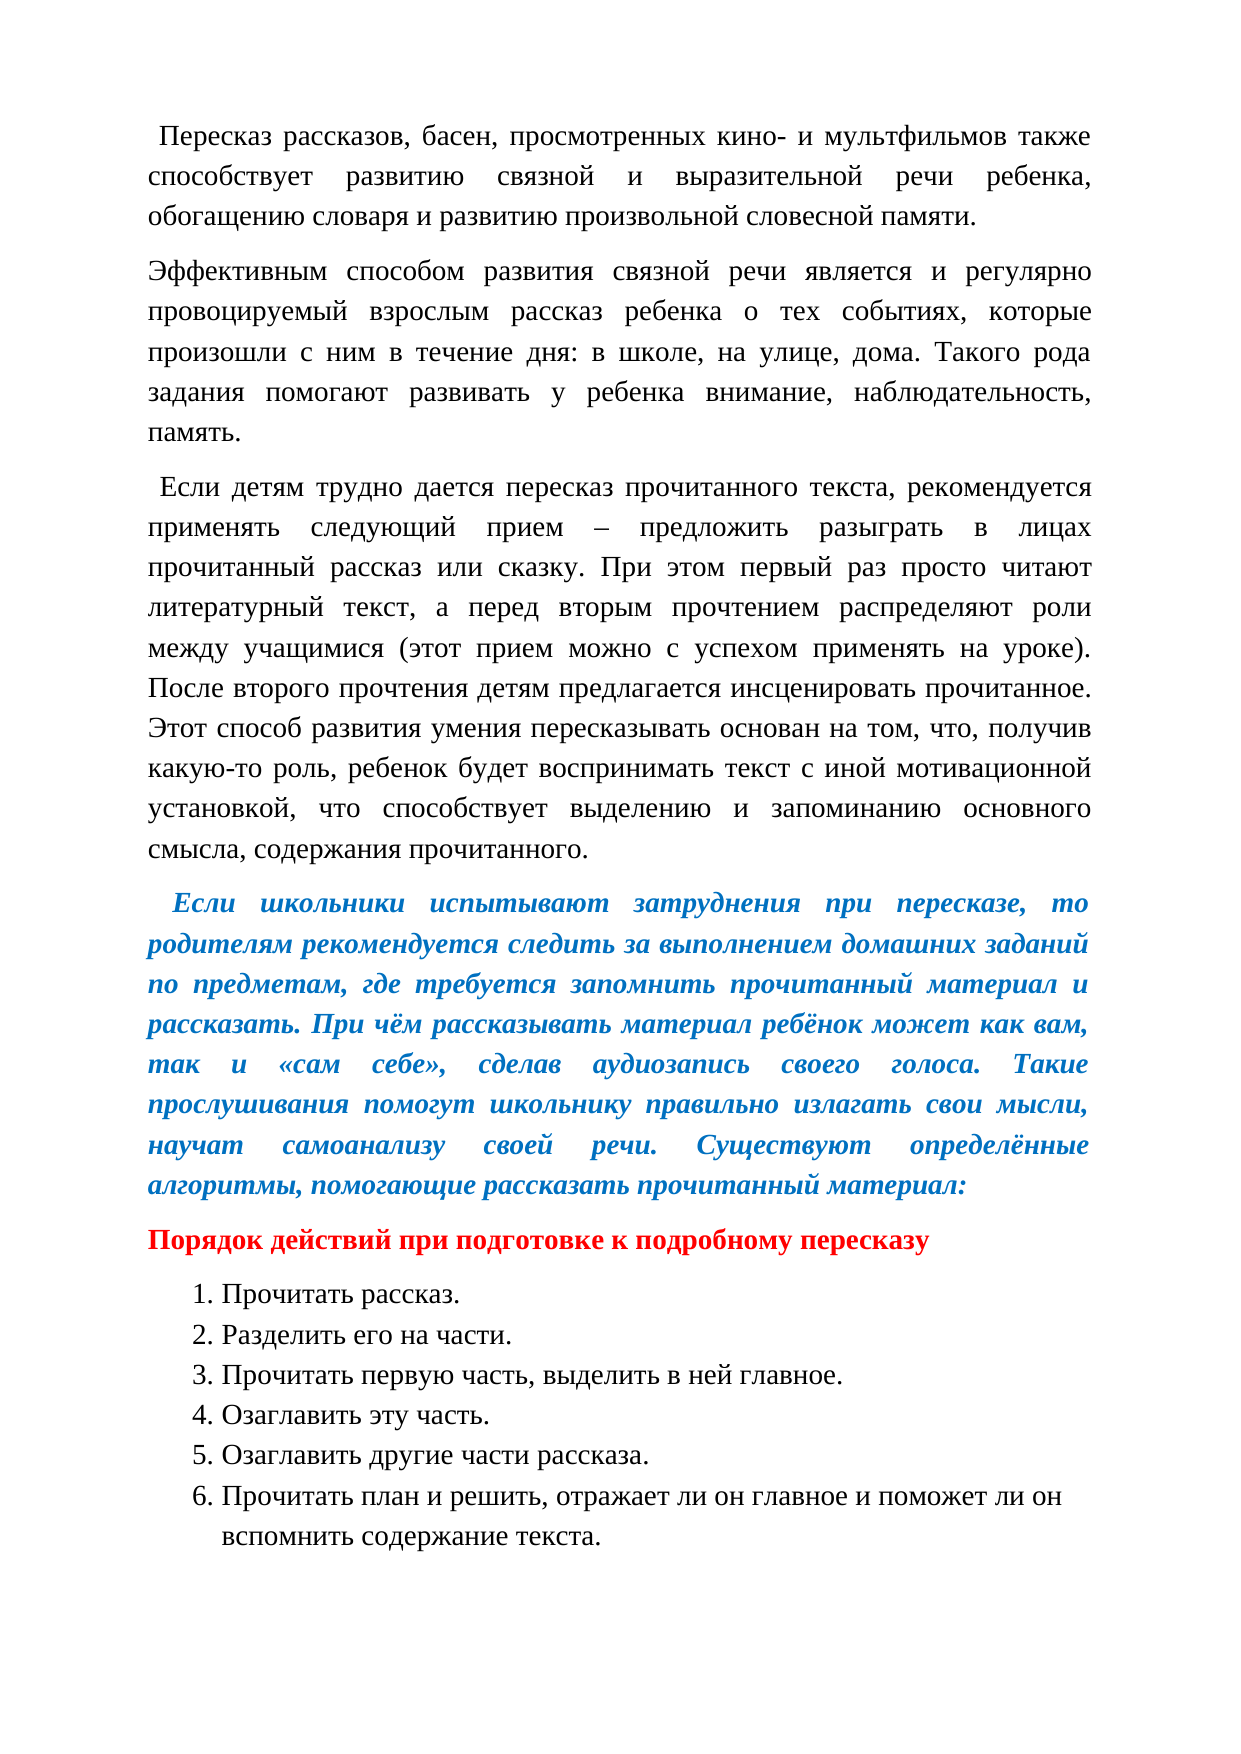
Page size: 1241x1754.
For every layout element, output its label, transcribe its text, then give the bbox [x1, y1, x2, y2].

list Прочитать первую часть, выделить в ней главное. [192, 1357, 1092, 1391]
text Если детям трудно дается пересказ прочитанного текста, рекомендуется применять следующий прием – предложить разыграть в лицах прочитанный рассказ или сказку. При этом первый раз просто читают литературный текст, а перед вторым прочтением распределяют роли между учащимися (этот прием можно с успехом применять на уроке). После второго прочтения детям предлагается инсценировать прочитанное. Этот способ развития умения пересказывать основан на том, что, получив какую-то роль, ребенок будет воспринимать текст с иной мотивационной установкой, что способствует выделению и запоминанию основного смысла, содержания прочитанного. [148, 469, 1092, 864]
list Прочитать план и решить, отражает ли он главное и поможет ли он вспомнить содержание текста. [192, 1478, 1092, 1551]
text Эффективным способом развития связной речи является и регулярно провоцируемый взрослым рассказ ребенка о тех событиях, которые произошли с ним в течение дня: в школе, на улице, дома. Такого рода задания помогают развивать у ребенка внимание, наблюдательность, память. [148, 253, 1092, 448]
text Если школьники испытывают затруднения при пересказе, то родителям рекомендуется следить за выполнением домашних заданий по предметам, где требуется запомнить прочитанный материал и рассказать. При чём рассказывать материал ребёнок может как вам, так и «сам себе», сделав аудиозапись своего голоса. Такие прослушивания помогут школьнику правильно излагать свои мысли, научат самоанализу своей речи. Существуют определённые алгоритмы, помогающие рассказать прочитанный материал: [148, 886, 1092, 1201]
list Разделить его на части. [192, 1317, 1092, 1350]
list Прочитать рассказ. [192, 1277, 1092, 1310]
list Озаглавить другие части рассказа. [192, 1437, 1092, 1471]
text Порядок действий при подготовке к подробному пересказу [148, 1222, 1092, 1255]
text Пересказ рассказов, басен, просмотренных кино- и мультфильмов также способствует развитию связной и выразительной речи ребенка, обогащению словаря и развитию произвольной словесной памяти. [148, 118, 1092, 232]
list Озаглавить эту часть. [192, 1397, 1092, 1431]
